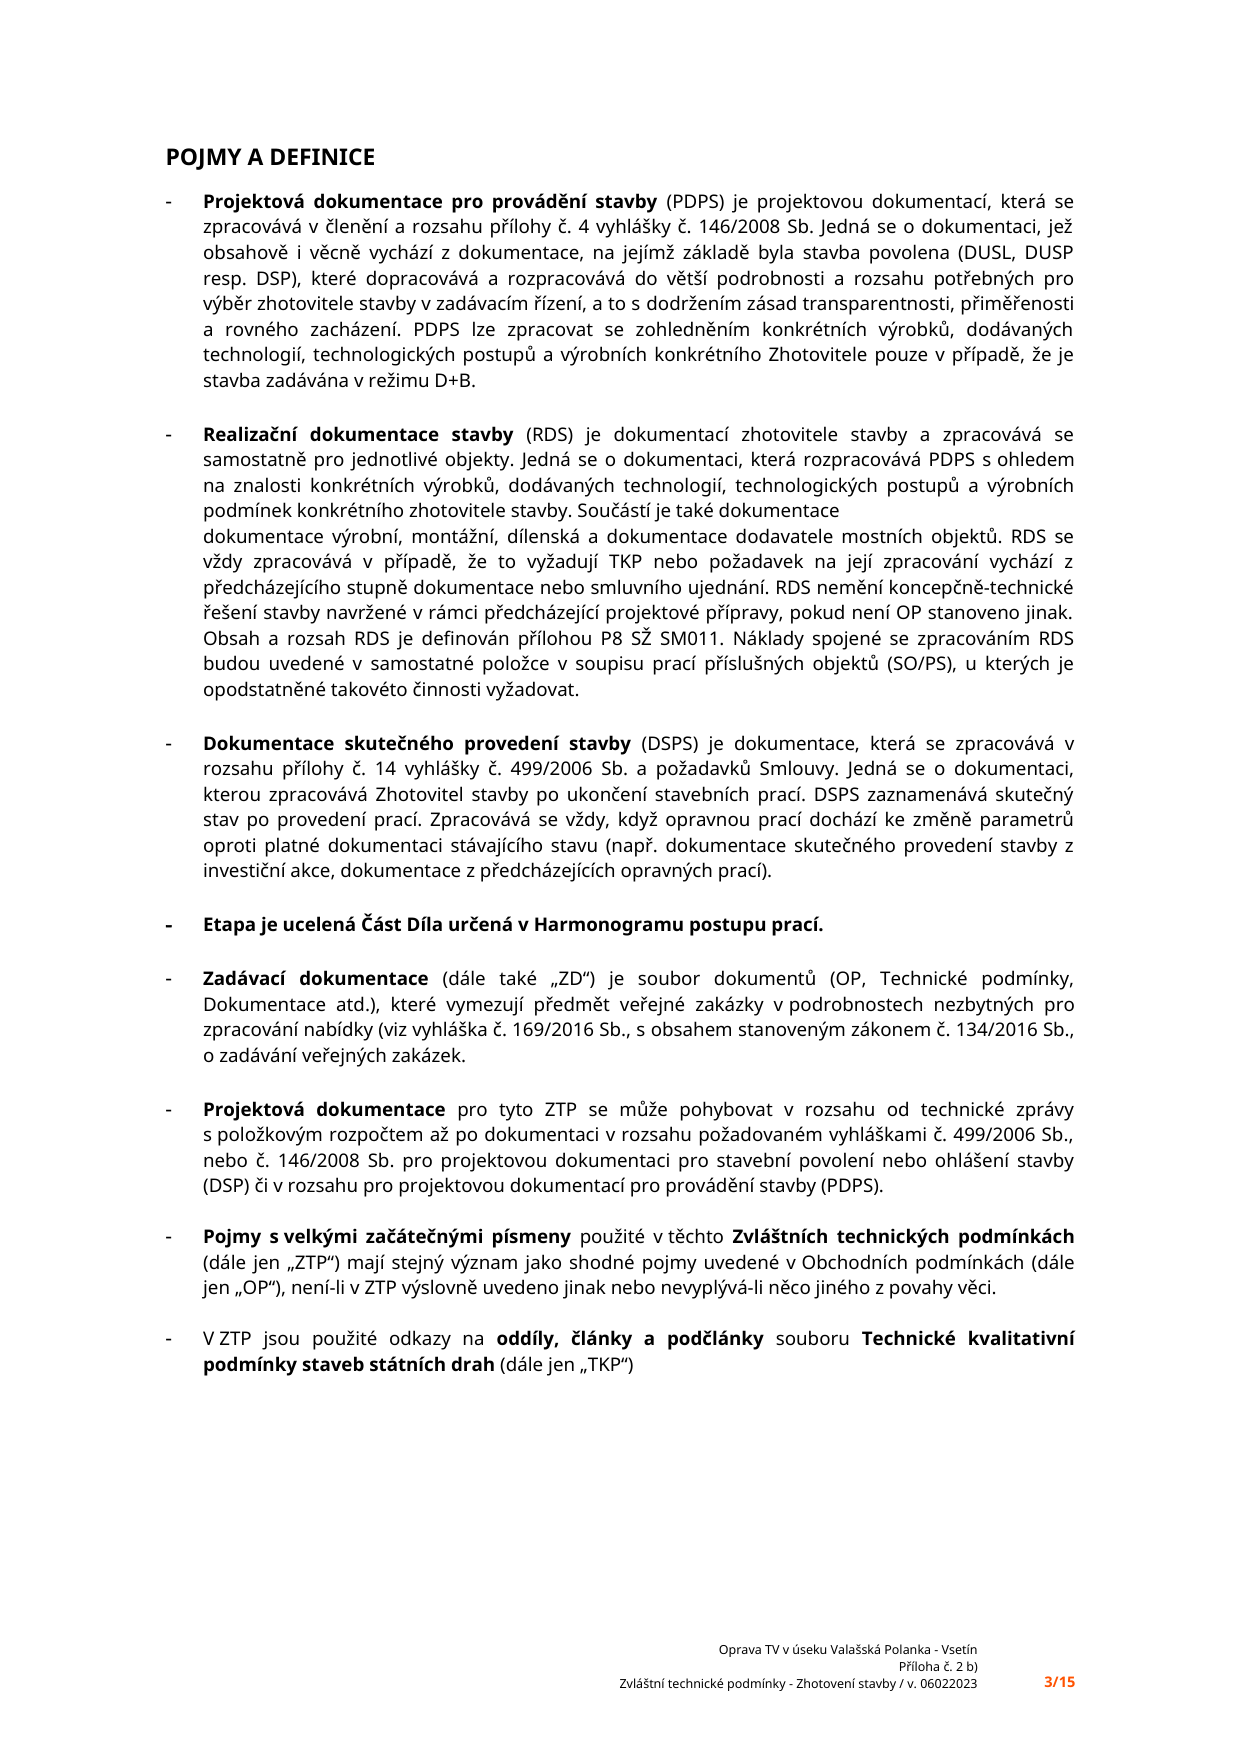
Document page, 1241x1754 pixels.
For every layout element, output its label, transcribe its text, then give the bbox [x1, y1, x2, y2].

text dokumentace výrobní, montážní, dílenská a dokumentace dodavatele mostních objektů. RDS se vždy zpracovává v případě, že to vyžadují TKP nebo požadavek na její zpracování vychází z předcházejícího stupně dokumentace nebo smluvního ujednání. RDS nemění koncepčně-technické řešení stavby navržené v rámci předcházející projektové přípravy, pokud není OP stanoveno jinak. Obsah a rozsah RDS je definován přílohou P8 SŽ SM011. Náklady spojené se zpracováním RDS budou uvedené v samostatné položce v soupisu prací příslušných objektů (SO/PS), u kterých je opodstatněné takovéto činnosti vyžadovat. [203, 523, 1075, 702]
list V ZTP jsou použité odkazy na oddíly, články a podčlánky souboru Technické kvalitativní podmínky staveb státních drah (dále jen „TKP“) [165, 1326, 1075, 1377]
list Zadávací dokumentace (dále také „ZD“) je soubor dokumentů (OP, Technické podmínky, Dokumentace atd.), které vymezují předmět veřejné zakázky v podrobnostech nezbytných pro zpracování nabídky (viz vyhláška č. 169/2016 Sb., s obsahem stanoveným zákonem č. 134/2016 Sb., o zadávání veřejných zakázek. [165, 966, 1075, 1068]
list Realizační dokumentace stavby (RDS) je dokumentací zhotovitele stavby a zpracovává se samostatně pro jednotlivé objekty. Jedná se o dokumentaci, která rozpracovává PDPS s ohledem na znalosti konkrétních výrobků, dodávaných technologií, technologických postupů a výrobních podmínek konkrétního zhotovitele stavby. Součástí je také dokumentace [165, 421, 1075, 523]
list Dokumentace skutečného provedení stavby (DSPS) je dokumentace, která se zpracovává v rozsahu přílohy č. 14 vyhlášky č. 499/2006 Sb. a požadavků Smlouvy. Jedná se o dokumentaci, kterou zpracovává Zhotovitel stavby po ukončení stavebních prací. DSPS zaznamenává skutečný stav po provedení prací. Zpracovává se vždy, když opravnou prací dochází ke změně parametrů oproti platné dokumentaci stávajícího stavu (např. dokumentace skutečného provedení stavby z investiční akce, dokumentace z předcházejících opravných prací). [165, 730, 1075, 883]
list Projektová dokumentace pro tyto ZTP se může pohybovat v rozsahu od technické zprávy s položkovým rozpočtem až po dokumentaci v rozsahu požadovaném vyhláškami č. 499/2006 Sb., nebo č. 146/2008 Sb. pro projektovou dokumentaci pro stavební povolení nebo ohlášení stavby (DSP) či v rozsahu pro projektovou dokumentací pro provádění stavby (PDPS). [165, 1096, 1075, 1198]
list Pojmy s velkými začátečnými písmeny použité v těchto Zvláštních technických podmínkách (dále jen „ZTP“) mají stejný význam jako shodné pojmy uvedené v Obchodních podmínkách (dále jen „OP“), není-li v ZTP výslovně uvedeno jinak nebo nevyplývá-li něco jiného z povahy věci. [165, 1224, 1075, 1300]
text Pojmy a definice [165, 141, 1075, 173]
list Etapa je ucelená Část Díla určená v Harmonogramu postupu prací. [165, 912, 1075, 937]
list Projektová dokumentace pro provádění stavby (PDPS) je projektovou dokumentací, která se zpracovává v členění a rozsahu přílohy č. 4 vyhlášky č. 146/2008 Sb. Jedná se o dokumentaci, jež obsahově i věcně vychází z dokumentace, na jejímž základě byla stavba povolena (DUSL, DUSP resp. DSP), které dopracovává a rozpracovává do větší podrobnosti a rozsahu potřebných pro výběr zhotovitele stavby v zadávacím řízení, a to s dodržením zásad transparentnosti, přiměřenosti a rovného zacházení. PDPS lze zpracovat se zohledněním konkrétních výrobků, dodávaných technologií, technologických postupů a výrobních konkrétního Zhotovitele pouze v případě, že je stavba zadávána v režimu D+B. [165, 188, 1075, 392]
